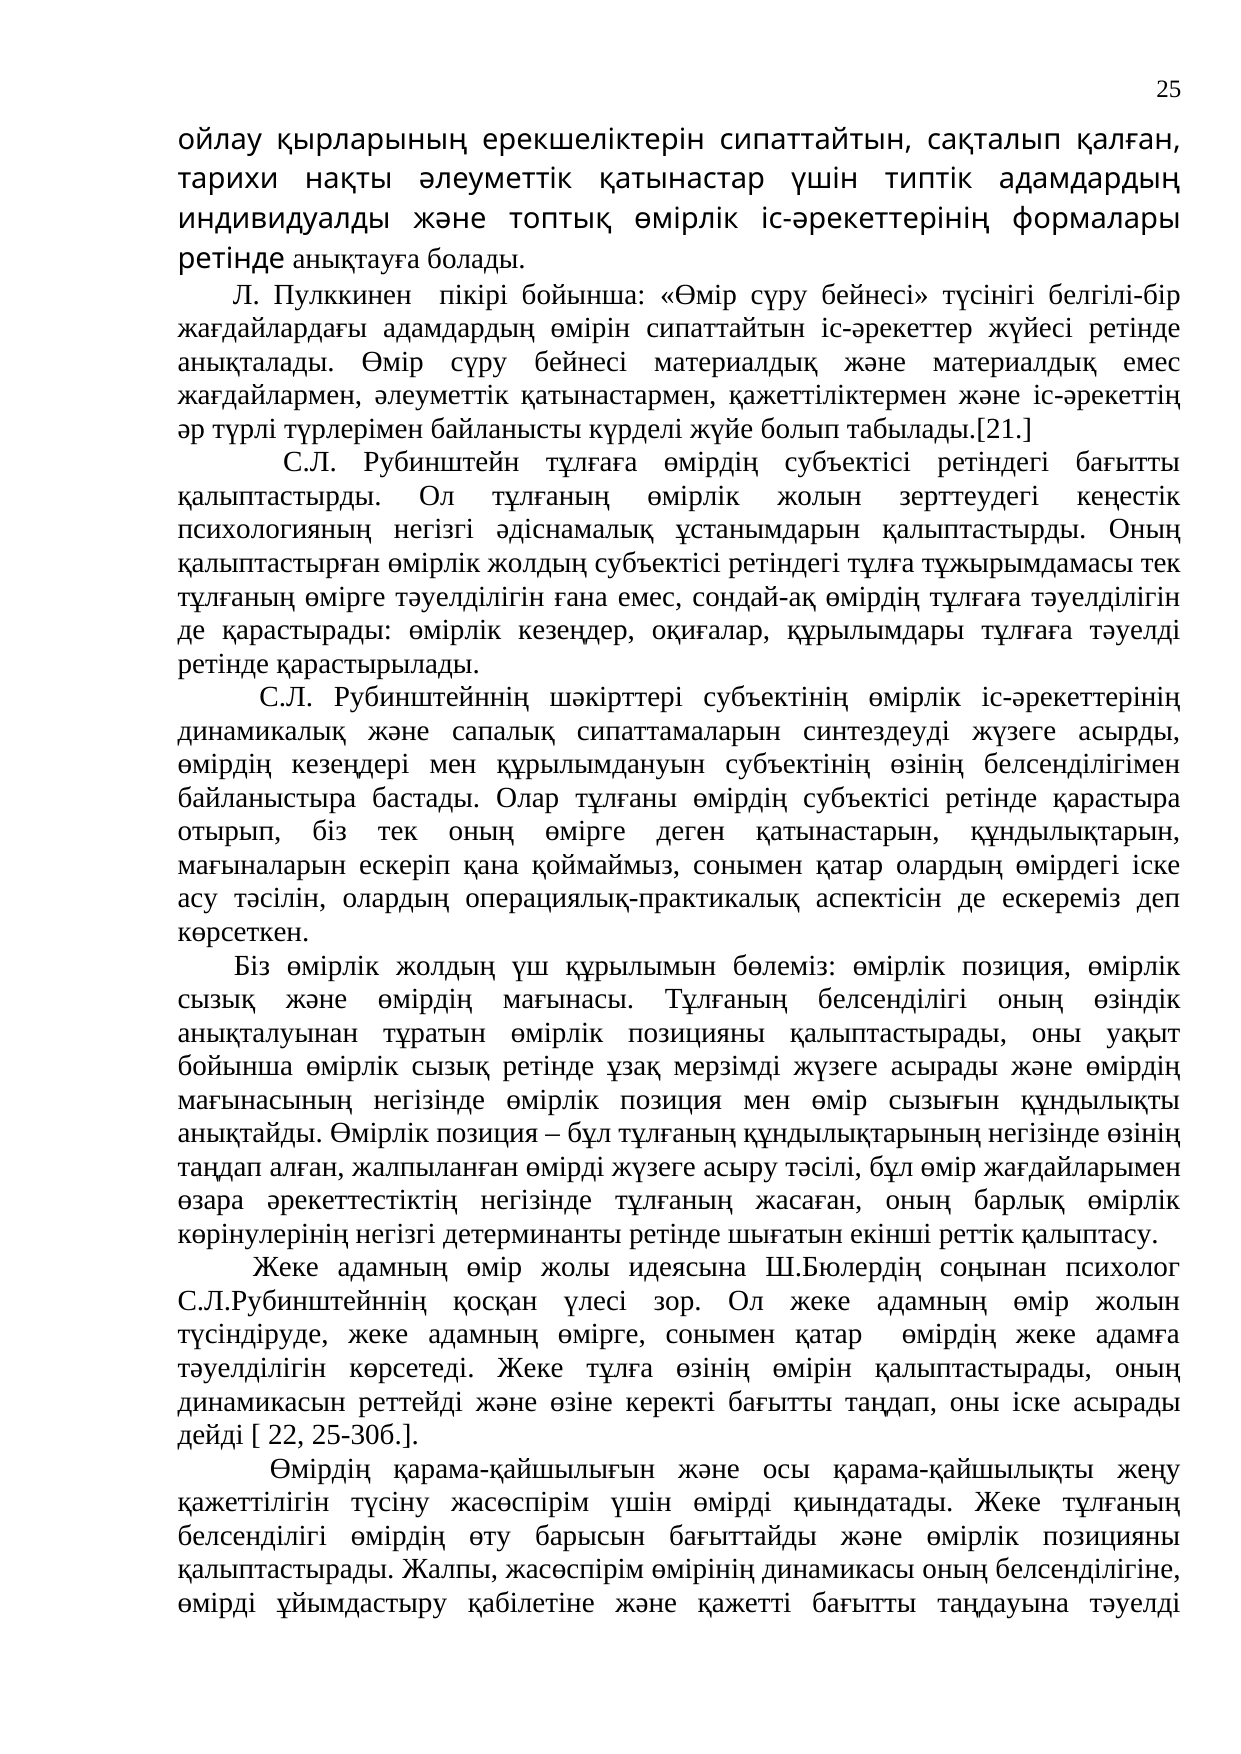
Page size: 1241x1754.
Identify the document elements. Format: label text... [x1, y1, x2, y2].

text С.Л. Рубинштейн тұлғаға өмірдің субъектісі ретіндегі бағытты қалыптастырды. Ол тұлғаның өмірлік жолын зерттеудегі кеңестік психологияның негізгі әдіснамалық ұстанымдарын қалыптастырды. Оның қалыптастырған өмірлік жолдың субъектісі ретіндегі тұлға тұжырымдамасы тек тұлғаның өмірге тәуелділігін ғана емес, сондай-ақ өмірдің тұлғаға тәуелділігін де қарастырады: өмірлік кезеңдер, оқиғалар, құрылымдары тұлғаға тәуелді ретінде қарастырылады. [177, 444, 1181, 679]
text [177, 1451, 1181, 1618]
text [177, 118, 1181, 277]
text Л. Пулккинен пікірі бойынша: «Өмір сүру бейнесі» түсінігі белгілі-бір жағдайлардағы адамдардың өмірін сипаттайтын іс-әрекеттер жүйесі ретінде анықталады. Өмір сүру бейнесі материалдық және материалдық емес жағдайлармен, әлеуметтік қатынастармен, қажеттіліктермен және іс-әрекеттің әр түрлі түрлерімен байланысты күрделі жүйе болып табылады.[21.] [177, 277, 1181, 444]
text С.Л. Рубинштейннің шәкірттері субъектінің өмірлік іс-әрекеттерінің динамикалық және сапалық сипаттамаларын синтездеуді жүзеге асырды, өмірдің кезеңдері мен құрылымдануын субъектінің өзінің белсенділігімен байланыстыра бастады. Олар тұлғаны өмірдің субъектісі ретінде қарастыра отырып, біз тек оның өмірге деген қатынастарын, құндылықтарын, мағыналарын ескеріп қана қоймаймыз, сонымен қатар олардың өмірдегі іске асу тәсілін, олардың операциялық-практикалық аспектісін де ескереміз деп көрсеткен. [177, 679, 1181, 948]
text Жеке адамның өмір жолы идеясына Ш.Бюлердің соңынан психолог С.Л.Рубинштейннің қосқан үлесі зор. Ол жеке адамның өмір жолын түсіндіруде, жеке адамның өмірге, сонымен қатар өмірдің жеке адамға тәуелділігін көрсетеді. Жеке тұлға өзінің өмірін қалыптастырады, оның динамикасын реттейді және өзіне керекті бағытты таңдап, оны іске асырады дейді [ 22, 25-30б.]. [177, 1249, 1181, 1451]
text Біз өмірлік жолдың үш құрылымын бөлеміз: өмірлік позиция, өмірлік сызық және өмірдің мағынасы. Тұлғаның белсенділігі оның өзіндік анықталуынан тұратын өмірлік позицияны қалыптастырады, оны уақыт бойынша өмірлік сызық ретінде ұзақ мерзімді жүзеге асырады және өмірдің мағынасының негізінде өмірлік позиция мен өмір сызығын құндылықты анықтайды. Өмірлік позиция – бұл тұлғаның құндылықтарының негізінде өзінің таңдап алған, жалпыланған өмірді жүзеге асыру тәсілі, бұл өмір жағдайларымен өзара әрекеттестіктің негізінде тұлғаның жасаған, оның барлық өмірлік көрінулерінің негізгі детерминанты ретінде шығатын екінші реттік қалыптасу. [177, 948, 1181, 1249]
